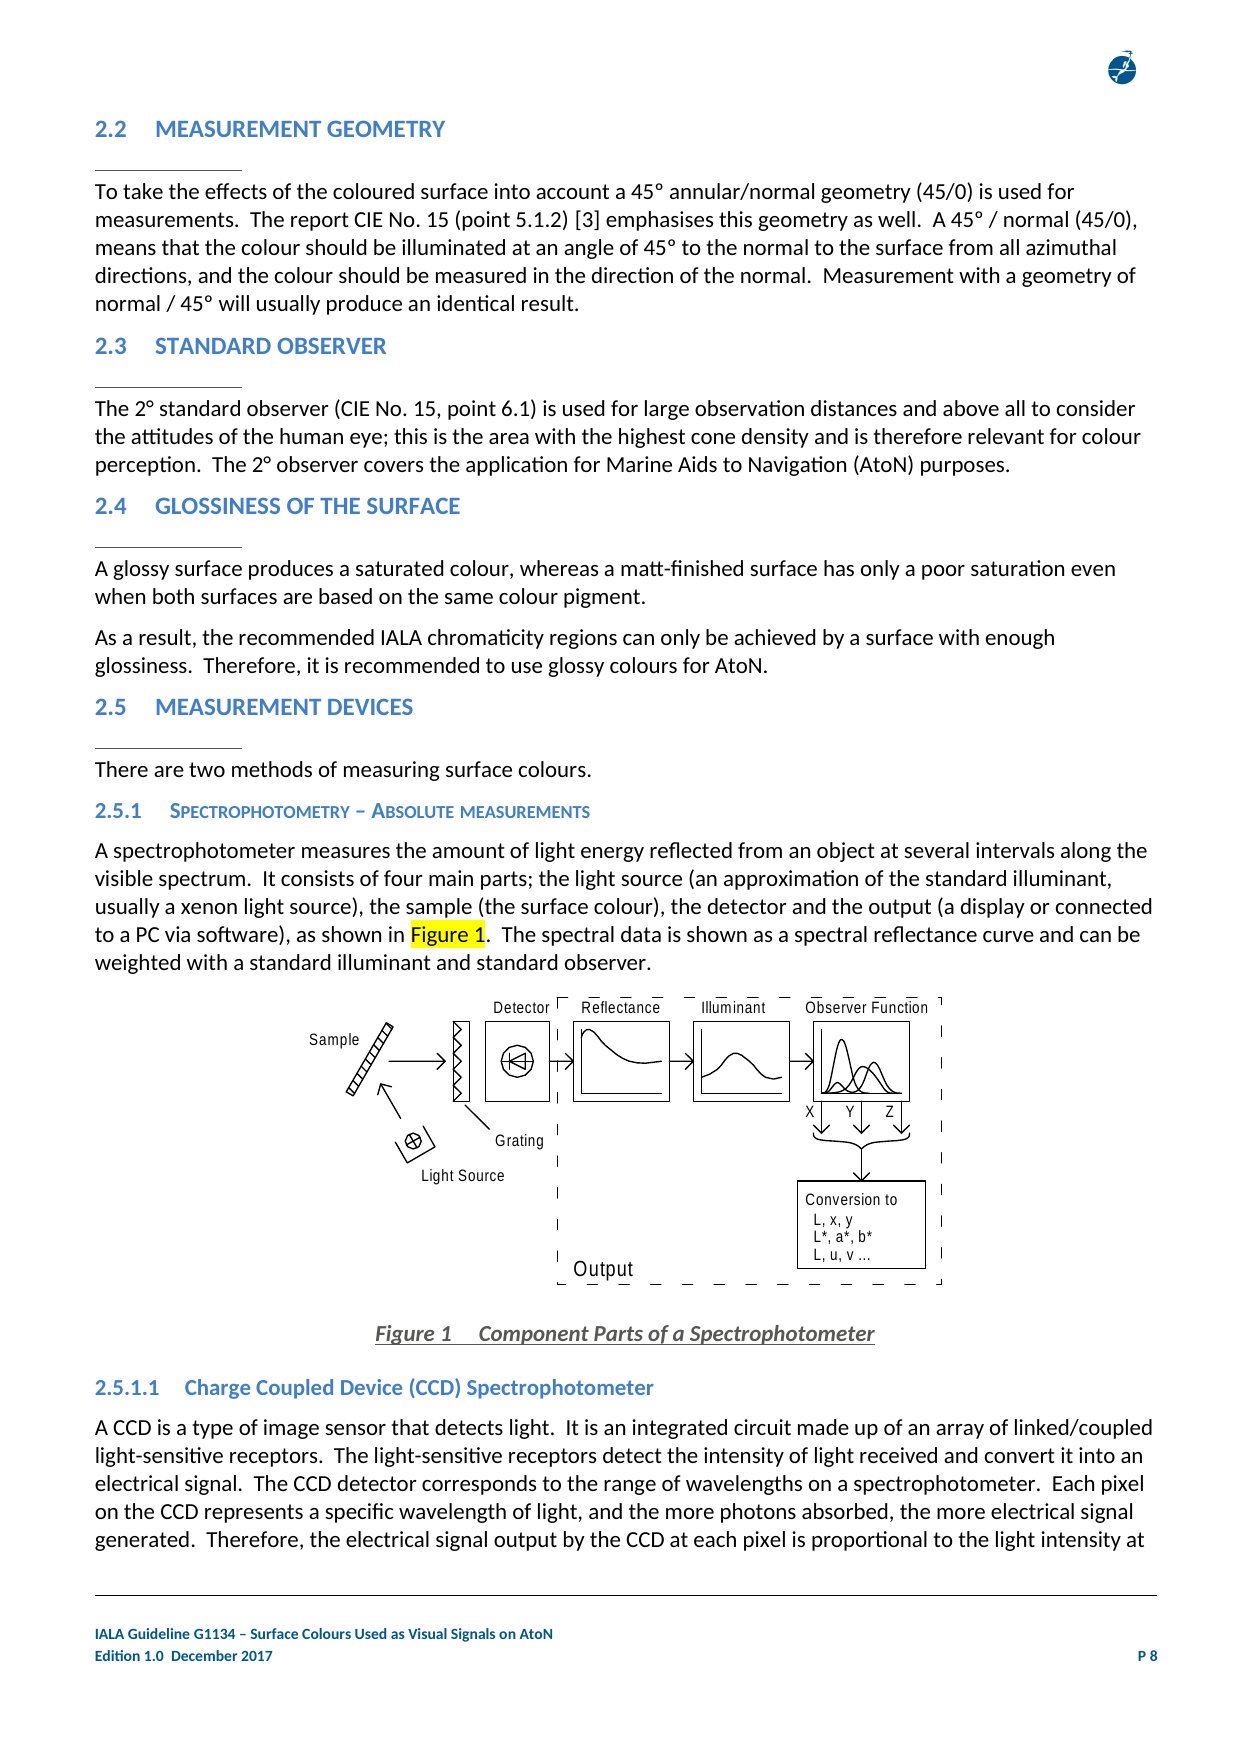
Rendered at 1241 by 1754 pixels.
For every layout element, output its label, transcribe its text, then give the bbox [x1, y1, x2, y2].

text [94, 1413, 1157, 1553]
subtitle Glossiness of the surface [94, 490, 1084, 521]
subtitle Measurement Geometry [94, 113, 1084, 144]
text To take the effects of the coloured surface into account a 45º annular/normal geometry (45/0) is used for measurements. The report CIE No. 15 (point 5.1.2) [3] emphasises this geometry as well. A 45º / normal (45/0), means that the colour should be illuminated at an angle of 45º to the normal to the surface from all azimuthal directions, and the colour should be measured in the direction of the normal. Measurement with a geometry of normal / 45º will usually produce an identical result. [94, 177, 1157, 317]
subtitle Charge Coupled Device (CCD) Spectrophotometer [94, 1373, 1157, 1401]
subtitle Spectrophotometry – Absolute measurements [94, 796, 1157, 824]
text A glossy surface produces a saturated colour, whereas a matt-finished surface has only a poor saturation even when both surfaces are based on the same colour pigment. [94, 554, 1157, 610]
text Component Parts of a Spectrophotometer [94, 1319, 1157, 1348]
text There are two methods of measuring surface colours. [94, 755, 1157, 783]
subtitle Measurement Devices [94, 691, 1084, 722]
text As a result, the recommended IALA chromaticity regions can only be achieved by a surface with enough glossiness. Therefore, it is recommended to use glossy colours for AtoN. [94, 623, 1157, 679]
text The 2° standard observer (CIE No. 15, point 6.1) is used for large observation distances and above all to consider the attitudes of the human eye; this is the area with the highest cone density and is therefore relevant for colour perception. The 2° observer covers the application for Marine Aids to Navigation (AtoN) purposes. [94, 394, 1157, 478]
text A spectrophotometer measures the amount of light energy reflected from an object at several intervals along the visible spectrum. It consists of four main parts; the light source (an approximation of the standard illuminant, usually a xenon light source), the sample (the surface colour), the detector and the output (a display or connected to a PC via software), as shown in Figure 1. The spectral data is shown as a spectral reflectance curve and can be weighted with a standard illuminant and standard observer. [94, 836, 1157, 976]
subtitle Standard Observer [94, 330, 1084, 361]
picture [1077, 0, 1196, 119]
